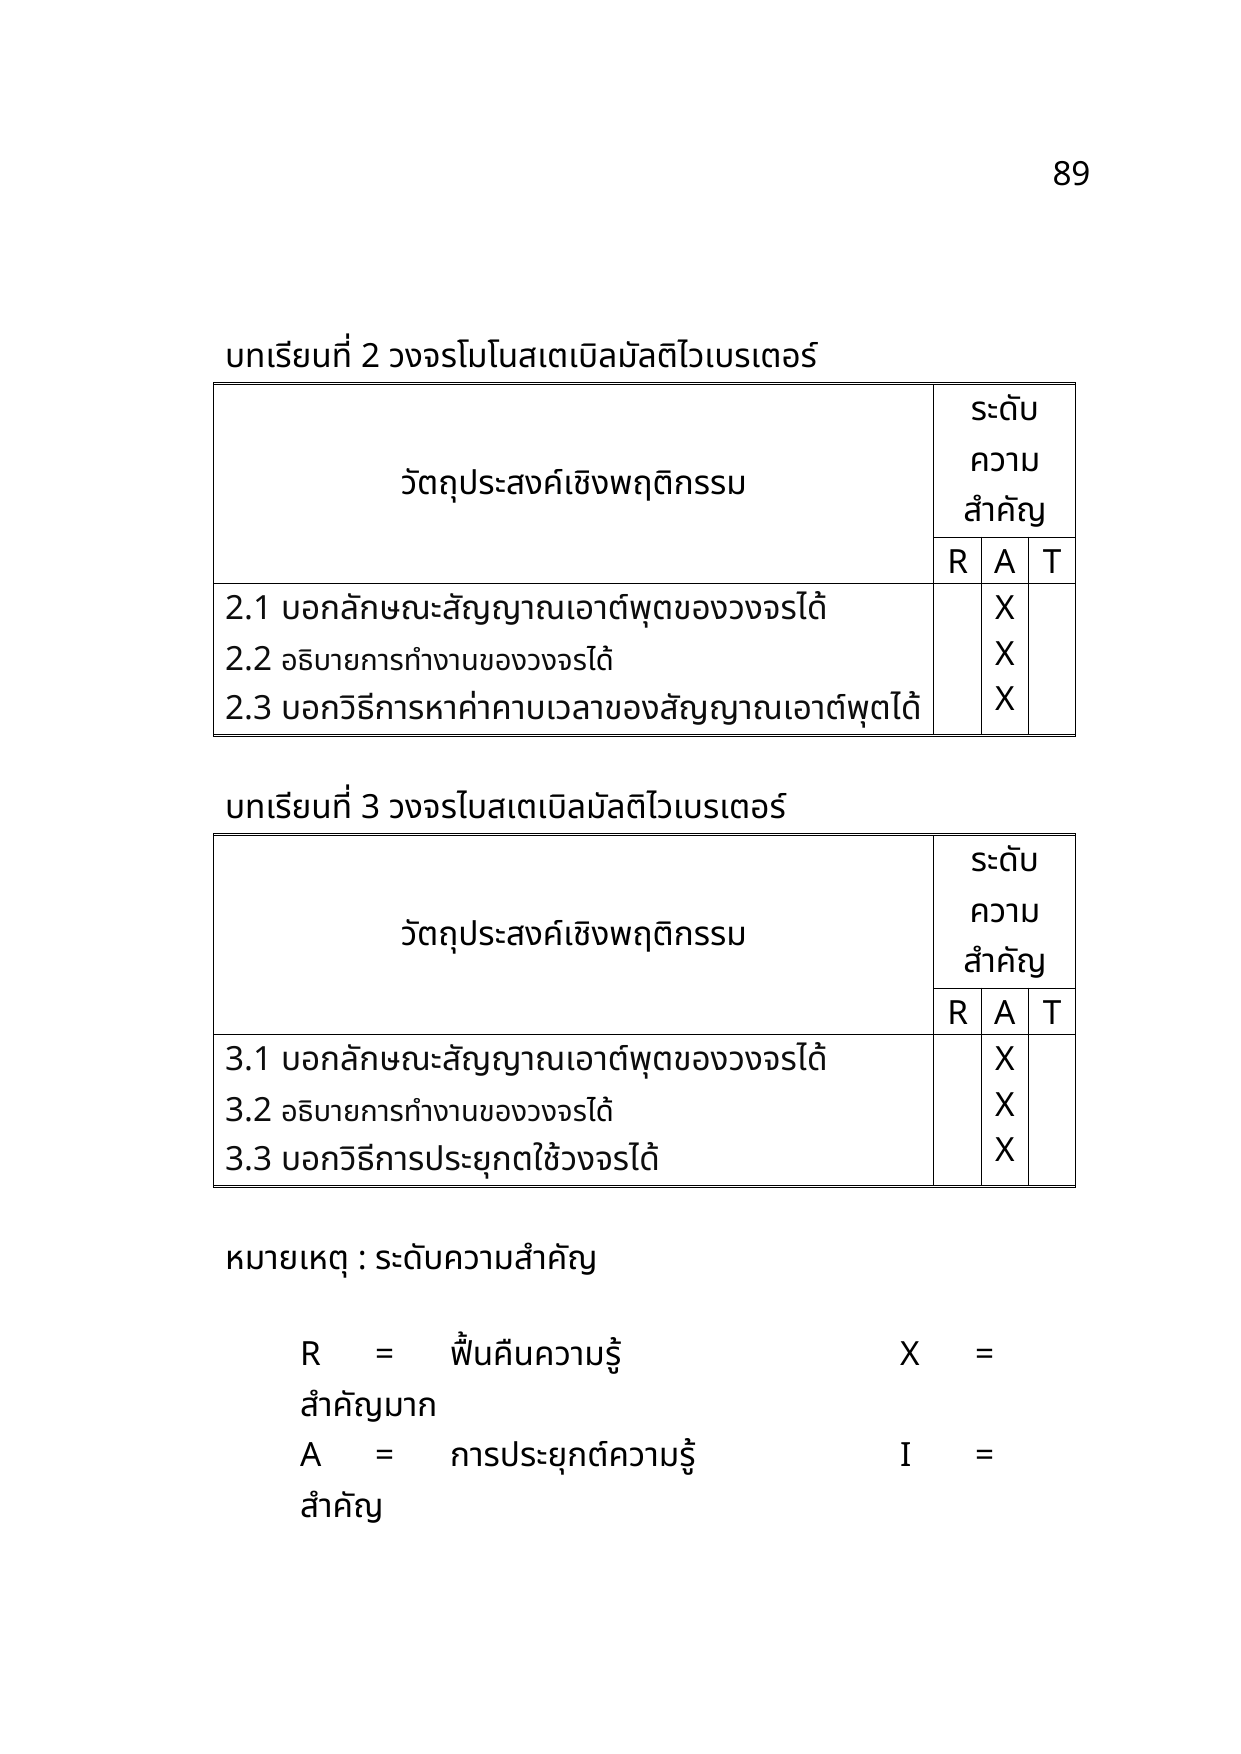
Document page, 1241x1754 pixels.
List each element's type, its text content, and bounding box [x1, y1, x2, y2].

table_cell R [934, 989, 981, 1034]
table_cell [1029, 584, 1075, 734]
table_cell R [934, 538, 981, 583]
table_header วัตถุประสงค์เชิงพฤติกรรม [214, 385, 933, 583]
text บทเรียนที่ 3 วงจรไบสเตเบิลมัลติไวเบรเตอร์ [225, 783, 1090, 833]
table_cell A [982, 538, 1028, 583]
text บทเรียนที่ 2 วงจรโมโนสเตเบิลมัลติไวเบรเตอร์ [225, 332, 1090, 382]
table_cell A [982, 989, 1028, 1034]
table_header วัตถุประสงค์เชิงพฤติกรรม [214, 836, 933, 1034]
table_cell X X X [982, 1035, 1028, 1185]
text R = ฟื้นคืนความรู้ X = สำคัญมาก [225, 1330, 1090, 1431]
table_cell [934, 1035, 981, 1185]
table_cell X X X [982, 584, 1028, 734]
table_cell T [1029, 989, 1075, 1034]
table_cell T [1029, 538, 1075, 583]
text หมายเหตุ : ระดับความสำคัญ [225, 1234, 1090, 1284]
table_cell [1029, 1035, 1075, 1185]
table_header ระดับความสำคัญ [934, 836, 1075, 988]
table_cell 3.1 บอกลักษณะสัญญาณเอาต์พุตของวงจรได้ 3.2 อธิบายการทำงานของวงจรได้ 3.3 บอกวิธีการประยุกตใช้วงจรได้ [214, 1035, 933, 1185]
text A = การประยุกต์ความรู้ I = สำคัญ [225, 1431, 1090, 1532]
table_header ระดับความสำคัญ [934, 385, 1075, 537]
table_cell 2.1 บอกลักษณะสัญญาณเอาต์พุตของวงจรได้ 2.2 อธิบายการทำงานของวงจรได้ 2.3 บอกวิธีการหาค่าคาบเวลาของสัญญาณเอาต์พุตได้ [214, 584, 933, 734]
table_cell [934, 584, 981, 734]
